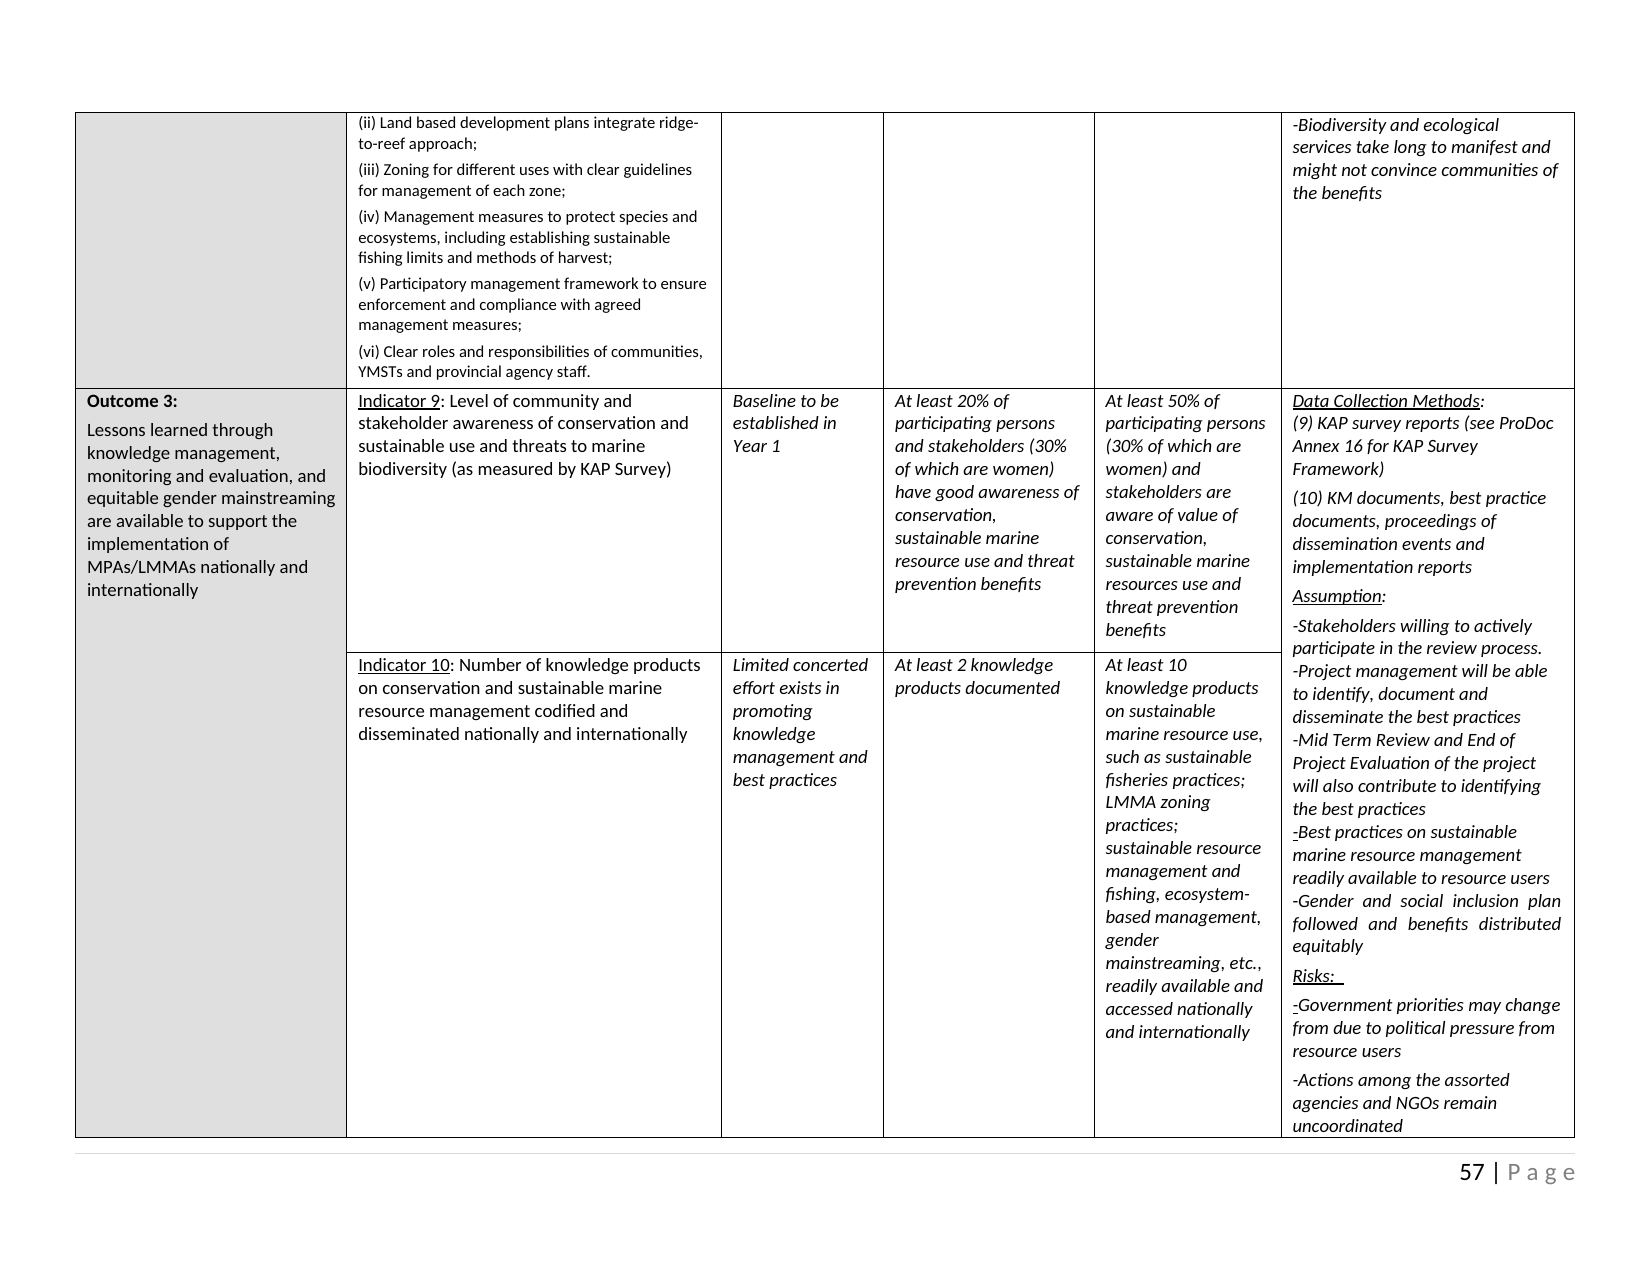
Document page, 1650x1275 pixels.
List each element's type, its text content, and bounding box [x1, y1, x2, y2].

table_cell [722, 113, 883, 388]
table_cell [1095, 113, 1281, 388]
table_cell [884, 113, 1094, 388]
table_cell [347, 653, 721, 1137]
table_cell Baseline to be established in Year 1 [722, 389, 883, 652]
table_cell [884, 653, 1094, 1137]
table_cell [347, 113, 721, 388]
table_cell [722, 653, 883, 1137]
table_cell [1282, 113, 1574, 388]
table_cell At least 20% of participating persons and stakeholders (30% of which are women) have good awareness of conservation, sustainable marine resource use and threat prevention benefits [884, 389, 1094, 652]
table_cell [1095, 653, 1281, 1137]
table_cell Data Collection Methods: (9) KAP survey reports (see ProDoc Annex 16 for KAP Survey Framework) (10) KM documents, best practice documents, proceedings of dissemination events and implementation reports Assumption: -Stakeholders willing to actively participate in the review process. -Project management will be able to identify, document and disseminate the best practices -Mid Term Review and End of Project Evaluation of the project will also contribute to identifying the best practices -Best practices on sustainable marine resource management readily available to resource users -Gender and social inclusion plan followed and benefits distributed equitably Risks: -Government priorities may change from due to political pressure from resource users -Actions among the assorted agencies and NGOs remain uncoordinated -Community diversity will be a hindrance to outreach activities [1282, 389, 1574, 1137]
table_cell Indicator 9: Level of community and stakeholder awareness of conservation and sustainable use and threats to marine biodiversity (as measured by KAP Survey) [347, 389, 721, 652]
table_cell At least 50% of participating persons (30% of which are women) and stakeholders are aware of value of conservation, sustainable marine resources use and threat prevention benefits [1095, 389, 1281, 652]
table_cell Outcome 3: Lessons learned through knowledge management, monitoring and evaluation, and equitable gender mainstreaming are available to support the implementation of MPAs/LMMAs nationally and internationally [76, 389, 346, 1137]
